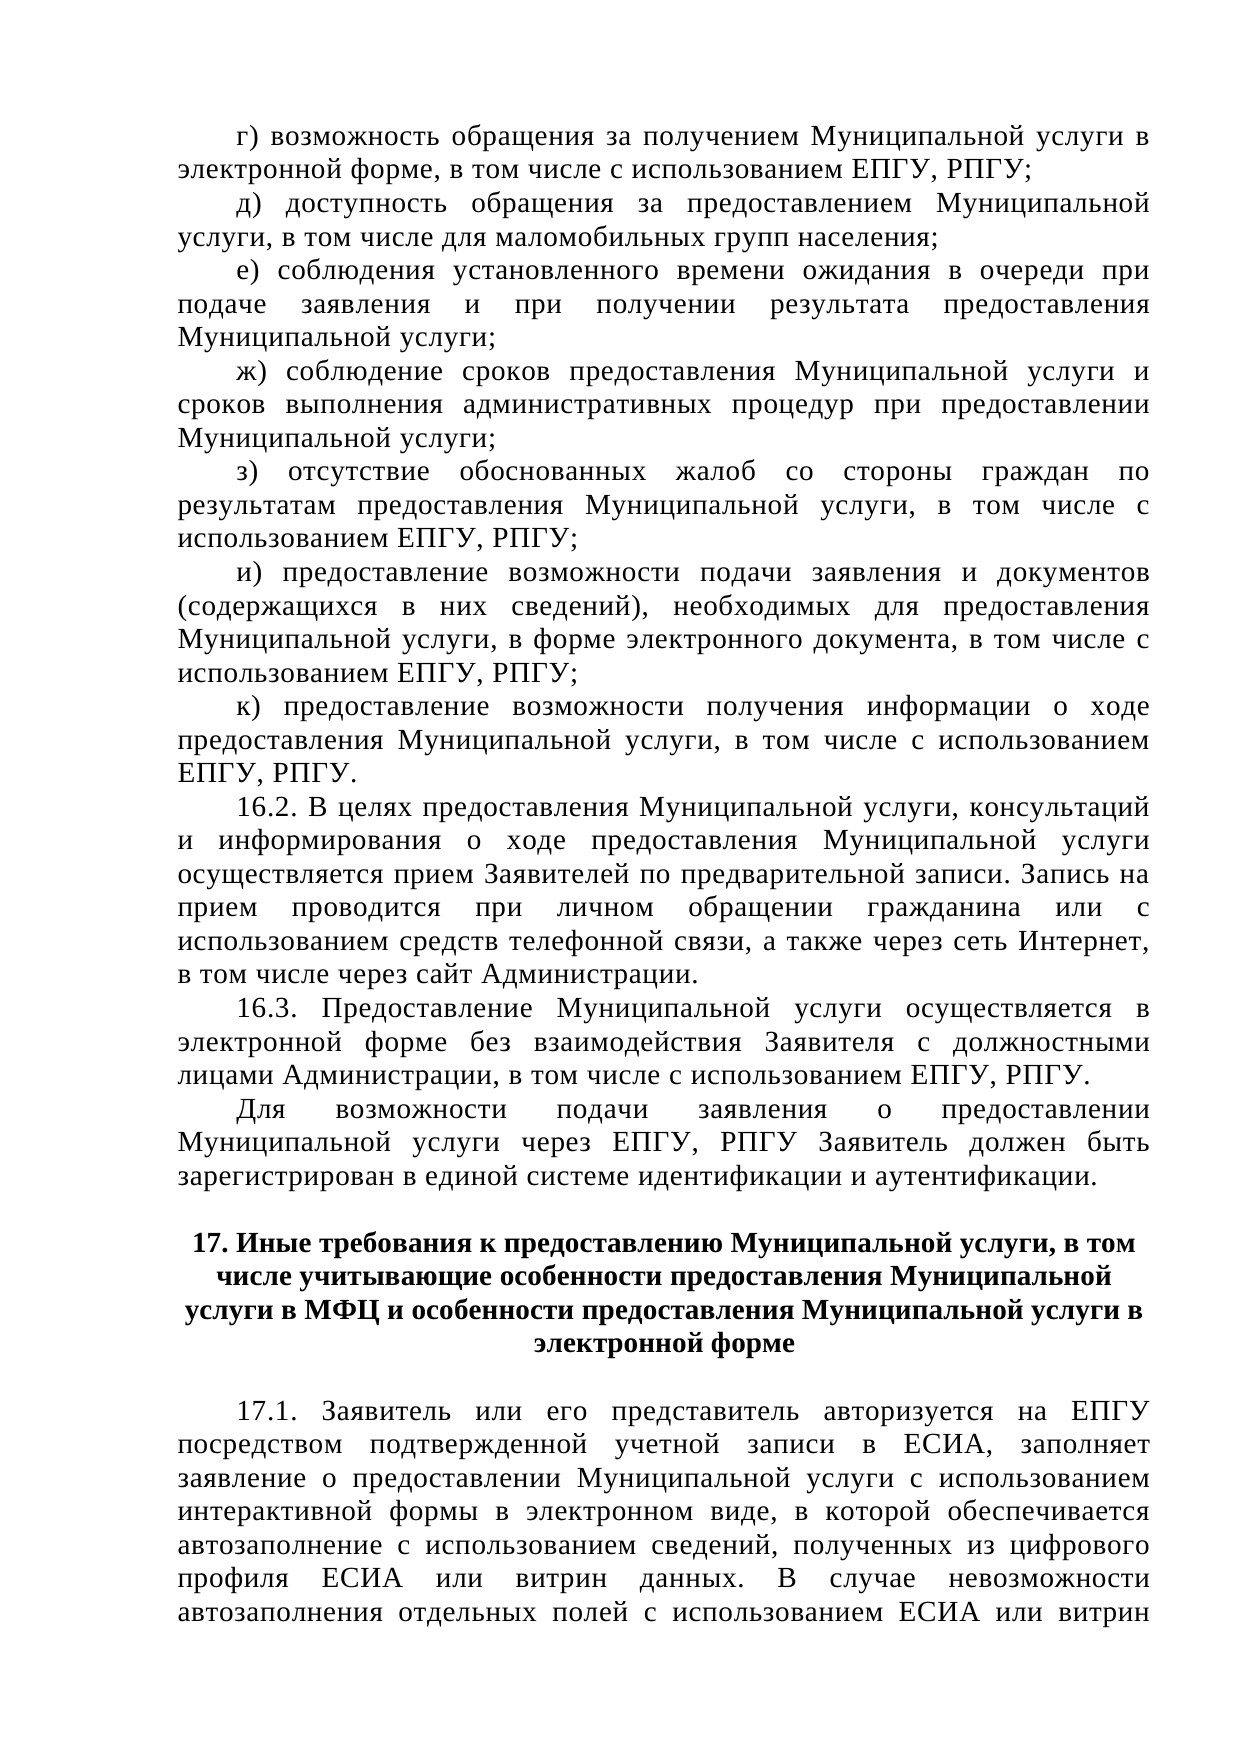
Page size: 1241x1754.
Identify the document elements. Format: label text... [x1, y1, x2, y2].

text к) предоставление возможности получения информации о ходе предоставления Муниципальной услуги, в том числе с использованием ЕПГУ, РПГУ. [177, 688, 1152, 789]
text 16.3. Предоставление Муниципальной услуги осуществляется в электронной форме без взаимодействия Заявителя с должностными лицами Администрации, в том числе с использованием ЕПГУ, РПГУ. [177, 990, 1152, 1091]
text 17. Иные требования к предоставлению Муниципальной услуги, в том числе учитывающие особенности предоставления Муниципальной услуги в МФЦ и особенности предоставления Муниципальной услуги в электронной форме [177, 1225, 1152, 1359]
text е) соблюдения установленного времени ожидания в очереди при подаче заявления и при получении результата предоставления Муниципальной услуги; [177, 252, 1152, 353]
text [177, 1393, 1152, 1627]
text Для возможности подачи заявления о предоставлении Муниципальной услуги через ЕПГУ, РПГУ Заявитель должен быть зарегистрирован в единой системе идентификации и аутентификации. [177, 1091, 1152, 1191]
text г) возможность обращения за получением Муниципальной услуги в электронной форме, в том числе с использованием ЕПГУ, РПГУ; [177, 118, 1152, 185]
text д) доступность обращения за предоставлением Муниципальной услуги, в том числе для маломобильных групп населения; [177, 185, 1152, 252]
text з) отсутствие обоснованных жалоб со стороны граждан по результатам предоставления Муниципальной услуги, в том числе с использованием ЕПГУ, РПГУ; [177, 453, 1152, 554]
text 16.2. В целях предоставления Муниципальной услуги, консультаций и информирования о ходе предоставления Муниципальной услуги осуществляется прием Заявителей по предварительной записи. Запись на прием проводится при личном обращении гражданина или с использованием средств телефонной связи, а также через сеть Интернет, в том числе через сайт Администрации. [177, 789, 1152, 990]
text ж) соблюдение сроков предоставления Муниципальной услуги и сроков выполнения административных процедур при предоставлении Муниципальной услуги; [177, 353, 1152, 453]
text и) предоставление возможности подачи заявления и документов (содержащихся в них сведений), необходимых для предоставления Муниципальной услуги, в форме электронного документа, в том числе с использованием ЕПГУ, РПГУ; [177, 554, 1152, 688]
